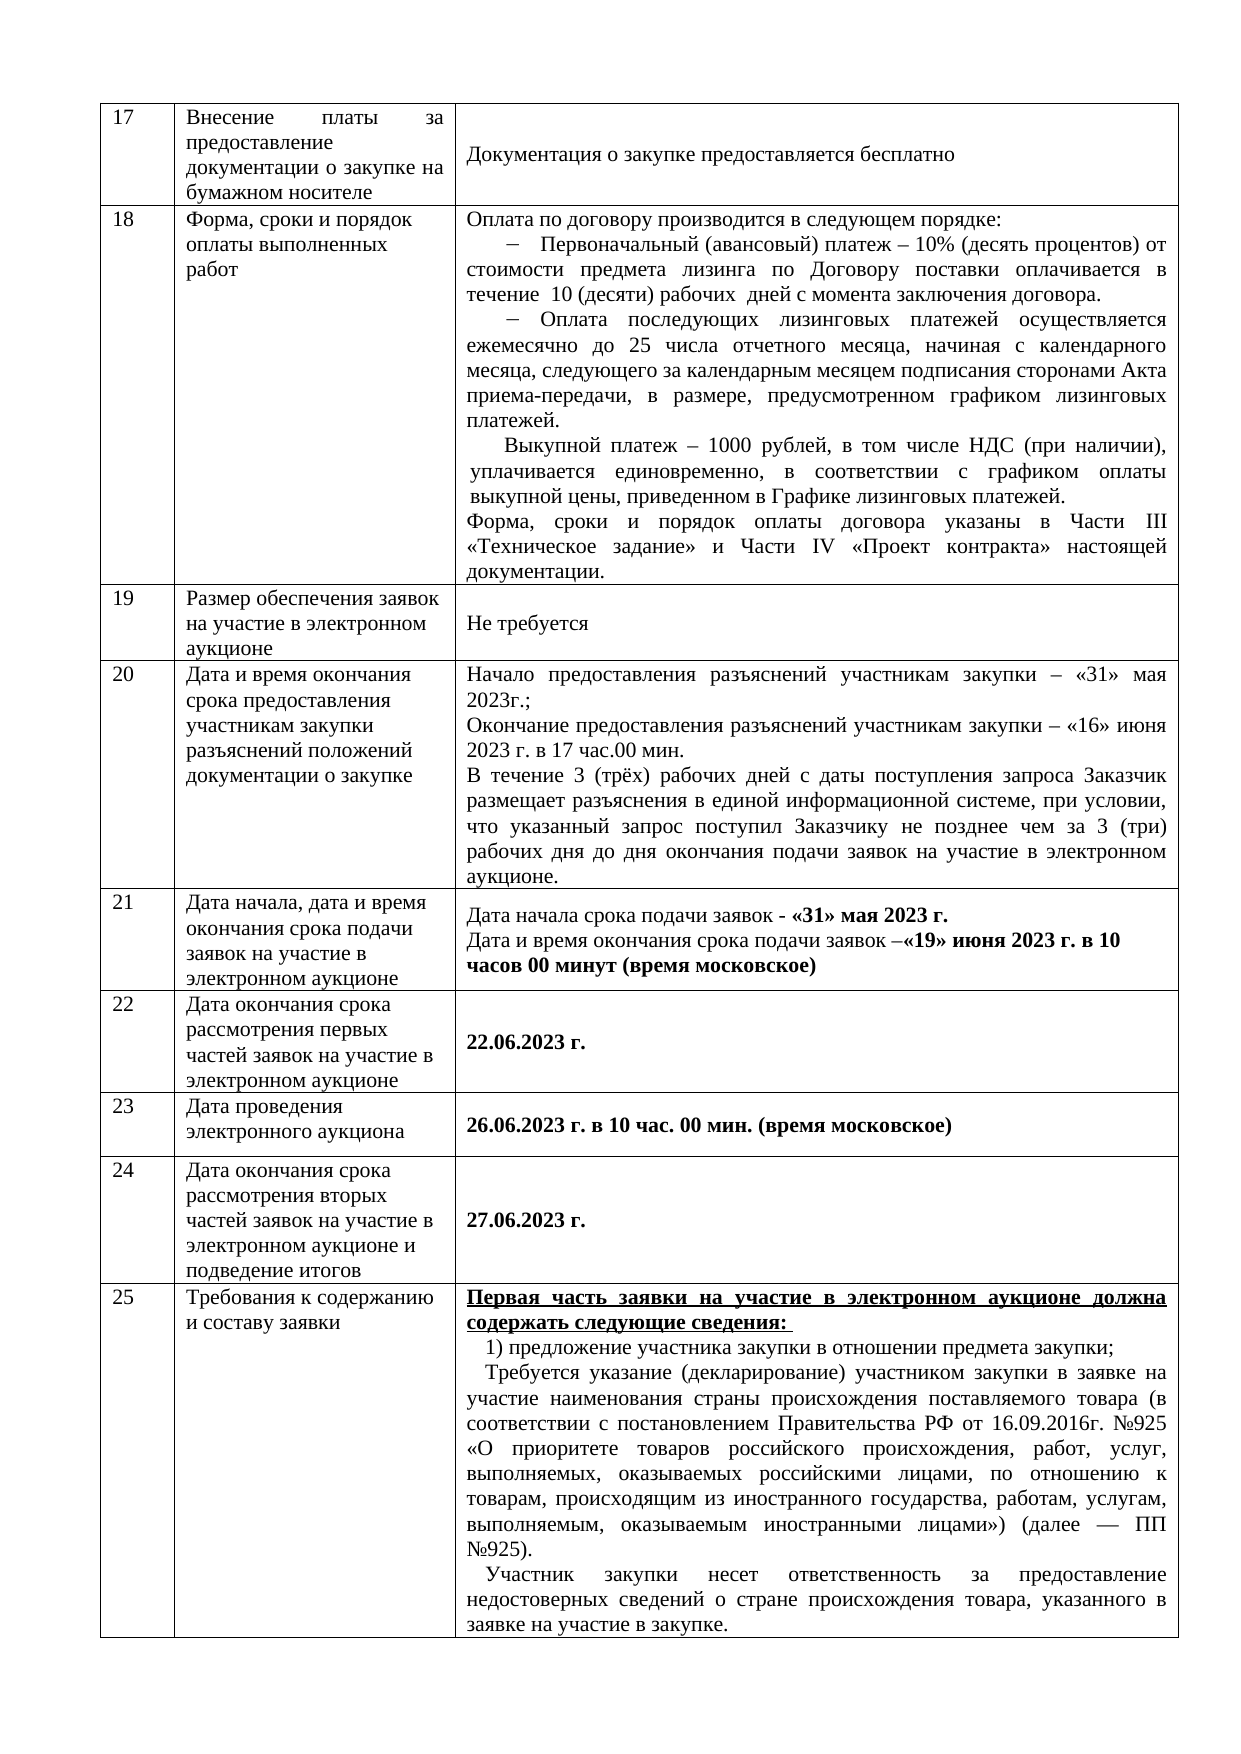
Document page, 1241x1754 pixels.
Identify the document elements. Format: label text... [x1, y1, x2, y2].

table_cell Дата начала срока подачи заявок - «31» мая 2023 г. Дата и время окончания срока подачи заявок –«19» июня 2023 г. в 10 часов 00 минут (время московское) [456, 889, 1178, 990]
table_cell 26.06.2023 г. в 10 час. 00 мин. (время московское) [456, 1093, 1178, 1156]
table_cell 22 [101, 991, 174, 1092]
table_cell Форма, сроки и порядок оплаты выполненных работ [175, 206, 455, 584]
table_cell 22.06.2023 г. [456, 991, 1178, 1092]
table_cell Дата проведения электронного аукциона [175, 1093, 455, 1156]
table_cell Дата начала, дата и время окончания срока подачи заявок на участие в электронном аукционе [175, 889, 455, 990]
table_cell Размер обеспечения заявок на участие в электронном аукционе [175, 585, 455, 660]
table_cell 18 [101, 206, 174, 584]
table_cell 23 [101, 1093, 174, 1156]
table_cell 17 [101, 104, 174, 204]
table_cell Оплата по договору производится в следующем порядке: Первоначальный (авансовый) платеж – 10% (десять процентов) от стоимости предмета лизинга по Договору поставки оплачивается в течение 10 (десяти) рабочих дней с момента заключения договора. Оплата последующих лизинговых платежей осуществляется ежемесячно до 25 числа отчетного месяца, начиная с календарного месяца, следующего за календарным месяцем подписания сторонами Акта приема-передачи, в размере, предусмотренном графиком лизинговых платежей. Выкупной платеж – 1000 рублей, в том числе НДС (при наличии), уплачивается единовременно, в соответствии с графиком оплаты выкупной цены, приведенном в Графике лизинговых платежей. Форма, сроки и порядок оплаты договора указаны в Части III «Техническое задание» и Части IV «Проект контракта» настоящей документации. [456, 206, 1178, 584]
table_cell Внесение платы за предоставление документации о закупке на бумажном носителе [175, 104, 455, 204]
table_cell Дата и время окончания срока предоставления участникам закупки разъяснений положений документации о закупке [175, 661, 455, 888]
table_cell 19 [101, 585, 174, 660]
table_cell Документация о закупке предоставляется бесплатно [456, 104, 1178, 204]
table_cell Не требуется [456, 585, 1178, 660]
table_cell 25 [101, 1284, 174, 1637]
table_cell 20 [101, 661, 174, 888]
table_cell Требования к содержанию и составу заявки [175, 1284, 455, 1637]
table_cell 27.06.2023 г. [456, 1157, 1178, 1283]
table_cell Начало предоставления разъяснений участникам закупки – «31» мая 2023г.; Окончание предоставления разъяснений участникам закупки – «16» июня 2023 г. в 17 час.00 мин. В течение 3 (трёх) рабочих дней с даты поступления запроса Заказчик размещает разъяснения в единой информационной системе, при условии, что указанный запрос поступил Заказчику не позднее чем за 3 (три) рабочих дня до дня окончания подачи заявок на участие в электронном аукционе. [456, 661, 1178, 888]
table_cell Дата окончания срока рассмотрения вторых частей заявок на участие в электронном аукционе и подведение итогов [175, 1157, 455, 1283]
table_cell Дата окончания срока рассмотрения первых частей заявок на участие в электронном аукционе [175, 991, 455, 1092]
table_cell 24 [101, 1157, 174, 1283]
table_cell 21 [101, 889, 174, 990]
